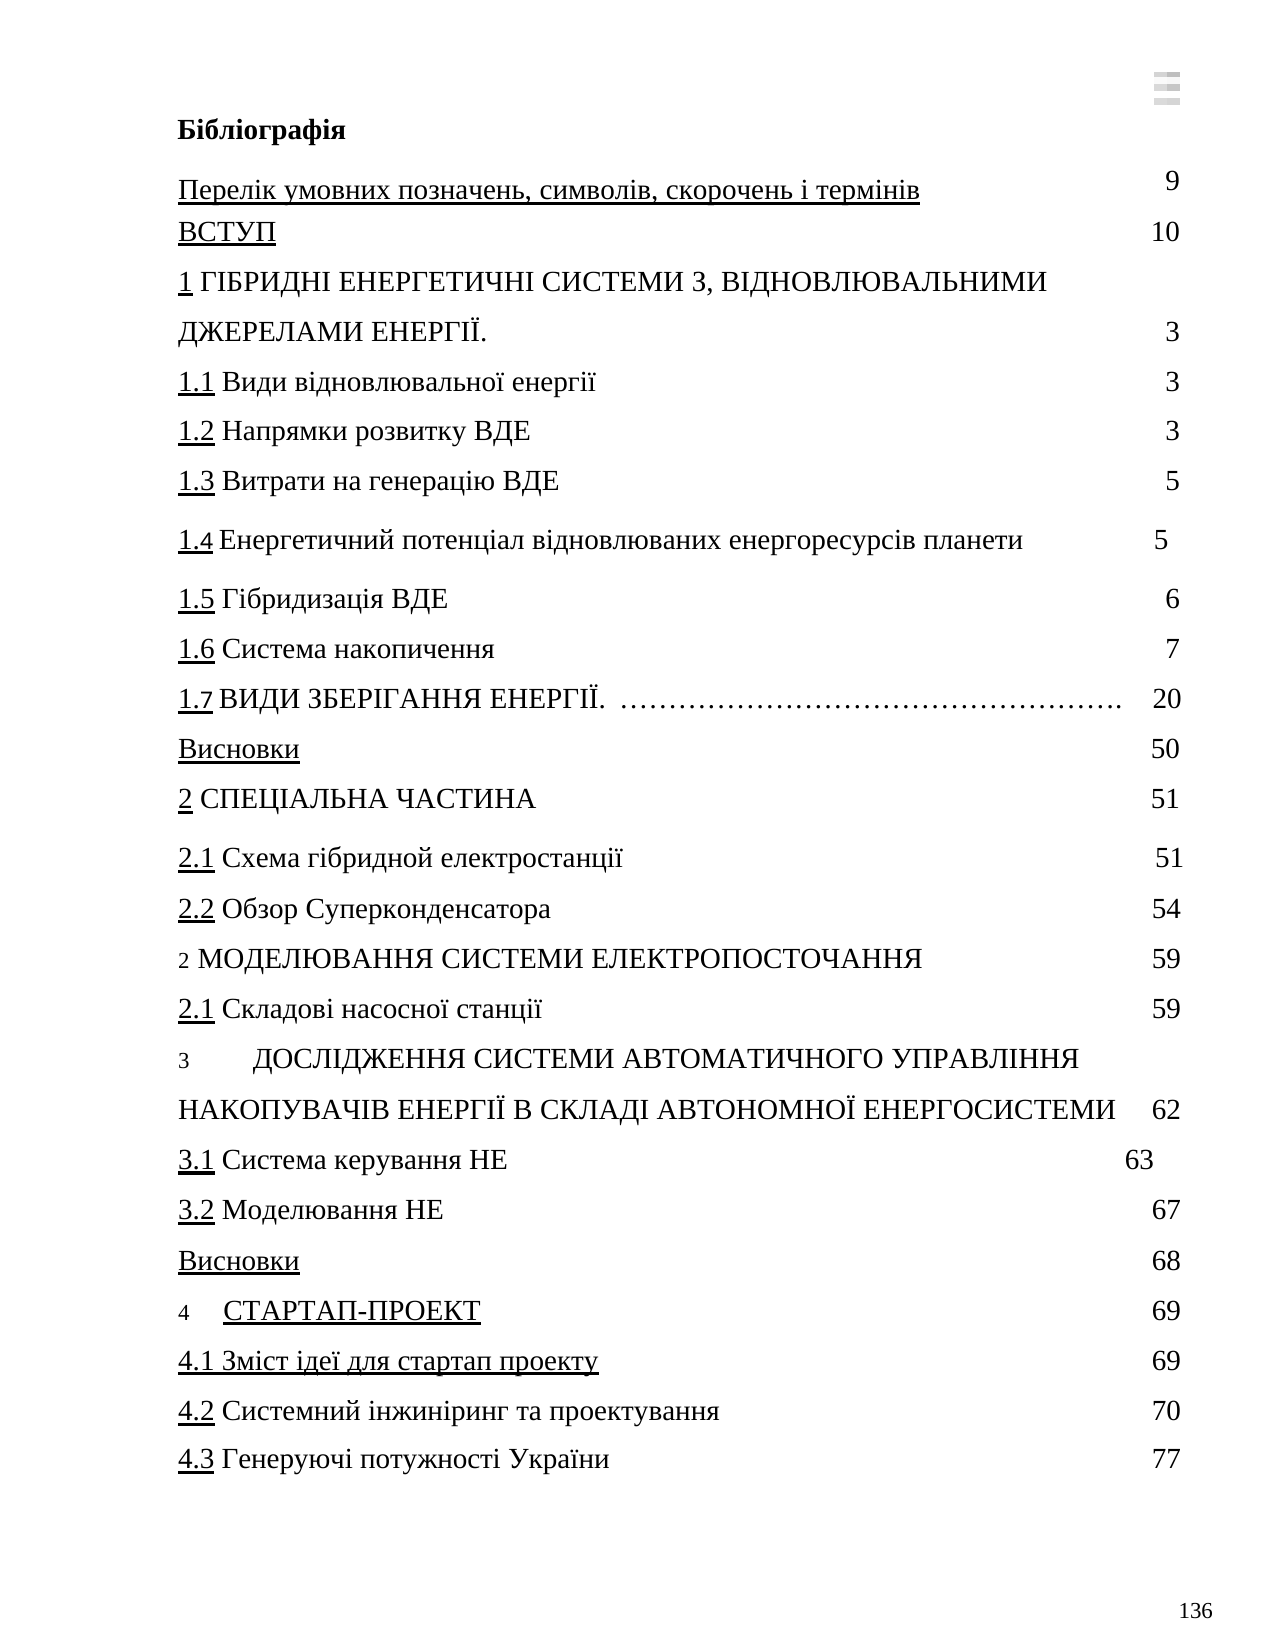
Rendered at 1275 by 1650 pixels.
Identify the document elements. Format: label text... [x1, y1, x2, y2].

table_cell 51 [1123, 829, 1189, 883]
table_cell 4 СТАРТАП-ПРОЕКТ [173, 1285, 1123, 1335]
table_cell 10 [1123, 211, 1189, 256]
table_cell 70 [1123, 1386, 1189, 1436]
table_cell 1.4 Енергетичний потенціал відновлюваних енергоресурсів планети [173, 510, 1123, 569]
table_cell 2 СПЕЦІАЛЬНА ЧАСТИНА [173, 774, 1123, 828]
table_cell 62 [1123, 1034, 1189, 1134]
table_cell 3 [1123, 256, 1189, 356]
table_cell 1.2 Напрямки розвитку ВДЕ [173, 406, 1123, 456]
table_cell 3.2 Моделювання НЕ [173, 1185, 1123, 1235]
table_cell 59 [1123, 934, 1189, 984]
table_cell 1.6 Система накопичення [173, 624, 1123, 674]
table_cell 1.3 Витрати на генерацію ВДЕ [173, 456, 1123, 510]
table_cell 2 МОДЕЛЮВАННЯ СИСТЕМИ ЕЛЕКТРОПОСТОЧАННЯ [173, 934, 1123, 984]
table_cell 54 [1123, 883, 1189, 933]
table_cell 77 [1123, 1436, 1189, 1477]
table_cell 50 [1123, 724, 1189, 774]
table_cell 2.1 Складові насосної станції [173, 984, 1123, 1034]
table_cell 1.1 Види відновлювальної енергії [173, 356, 1123, 406]
table_cell 2.2 Обзор Суперконденсатора [173, 883, 1123, 933]
table_cell 4.3 Генеруючі потужності України [173, 1436, 1123, 1477]
table_cell Висновки [173, 724, 1123, 774]
table_cell 3 ДОСЛІДЖЕННЯ СИСТЕМИ АВТОМАТИЧНОГО УПРАВЛІННЯ НАКОПУВАЧІВ ЕНЕРГІЇ В СКЛАДІ АВТОНОМНОЇ ЕНЕРГОСИСТЕМИ [173, 1034, 1123, 1134]
table_cell 3 [1123, 406, 1189, 456]
table_cell 68 [1123, 1235, 1189, 1285]
table_cell Висновки [173, 1235, 1123, 1285]
table_cell 2.1 Схема гібридной електростанції [173, 829, 1123, 883]
table_cell 7 [1123, 624, 1189, 674]
table_cell 1.7 ВИДИ ЗБЕРІГАННЯ ЕНЕРГІЇ. ……………………………………………. [173, 674, 1123, 724]
table_cell 1 ГІБРИДНІ ЕНЕРГЕТИЧНІ СИСТЕМИ З, ВІДНОВЛЮВАЛЬНИМИ ДЖЕРЕЛАМИ ЕНЕРГІЇ. [173, 256, 1123, 356]
table_cell 69 [1123, 1285, 1189, 1335]
table_cell 3 [1123, 356, 1189, 406]
table_cell 6 [1123, 569, 1189, 624]
table_header Перелік умовних позначень, символів, скорочень і термінів [173, 174, 1123, 211]
table_cell 69 [1123, 1335, 1189, 1386]
table_cell 20 [1123, 674, 1189, 724]
table_cell 67 [1123, 1185, 1189, 1235]
table_cell 5 [1123, 510, 1189, 569]
table_cell 51 [1123, 774, 1189, 828]
table_cell 3.1 Система керування НЕ [173, 1135, 1123, 1185]
table_cell 5 [1123, 456, 1189, 510]
table_cell ВСТУП [173, 211, 1123, 256]
table_cell 1.5 Гібридизація ВДЕ [173, 569, 1123, 624]
table_cell 63 [1123, 1135, 1189, 1185]
subtitle Бібліографія [177, 112, 1212, 146]
table_cell 4.1 Зміст ідеї для стартап проекту [173, 1335, 1123, 1386]
table_cell 59 [1123, 984, 1189, 1034]
table_cell 4.2 Системний інжиніринг та проектування [173, 1386, 1123, 1436]
table_header 9 [1123, 174, 1189, 211]
picture [1142, 72, 1194, 105]
